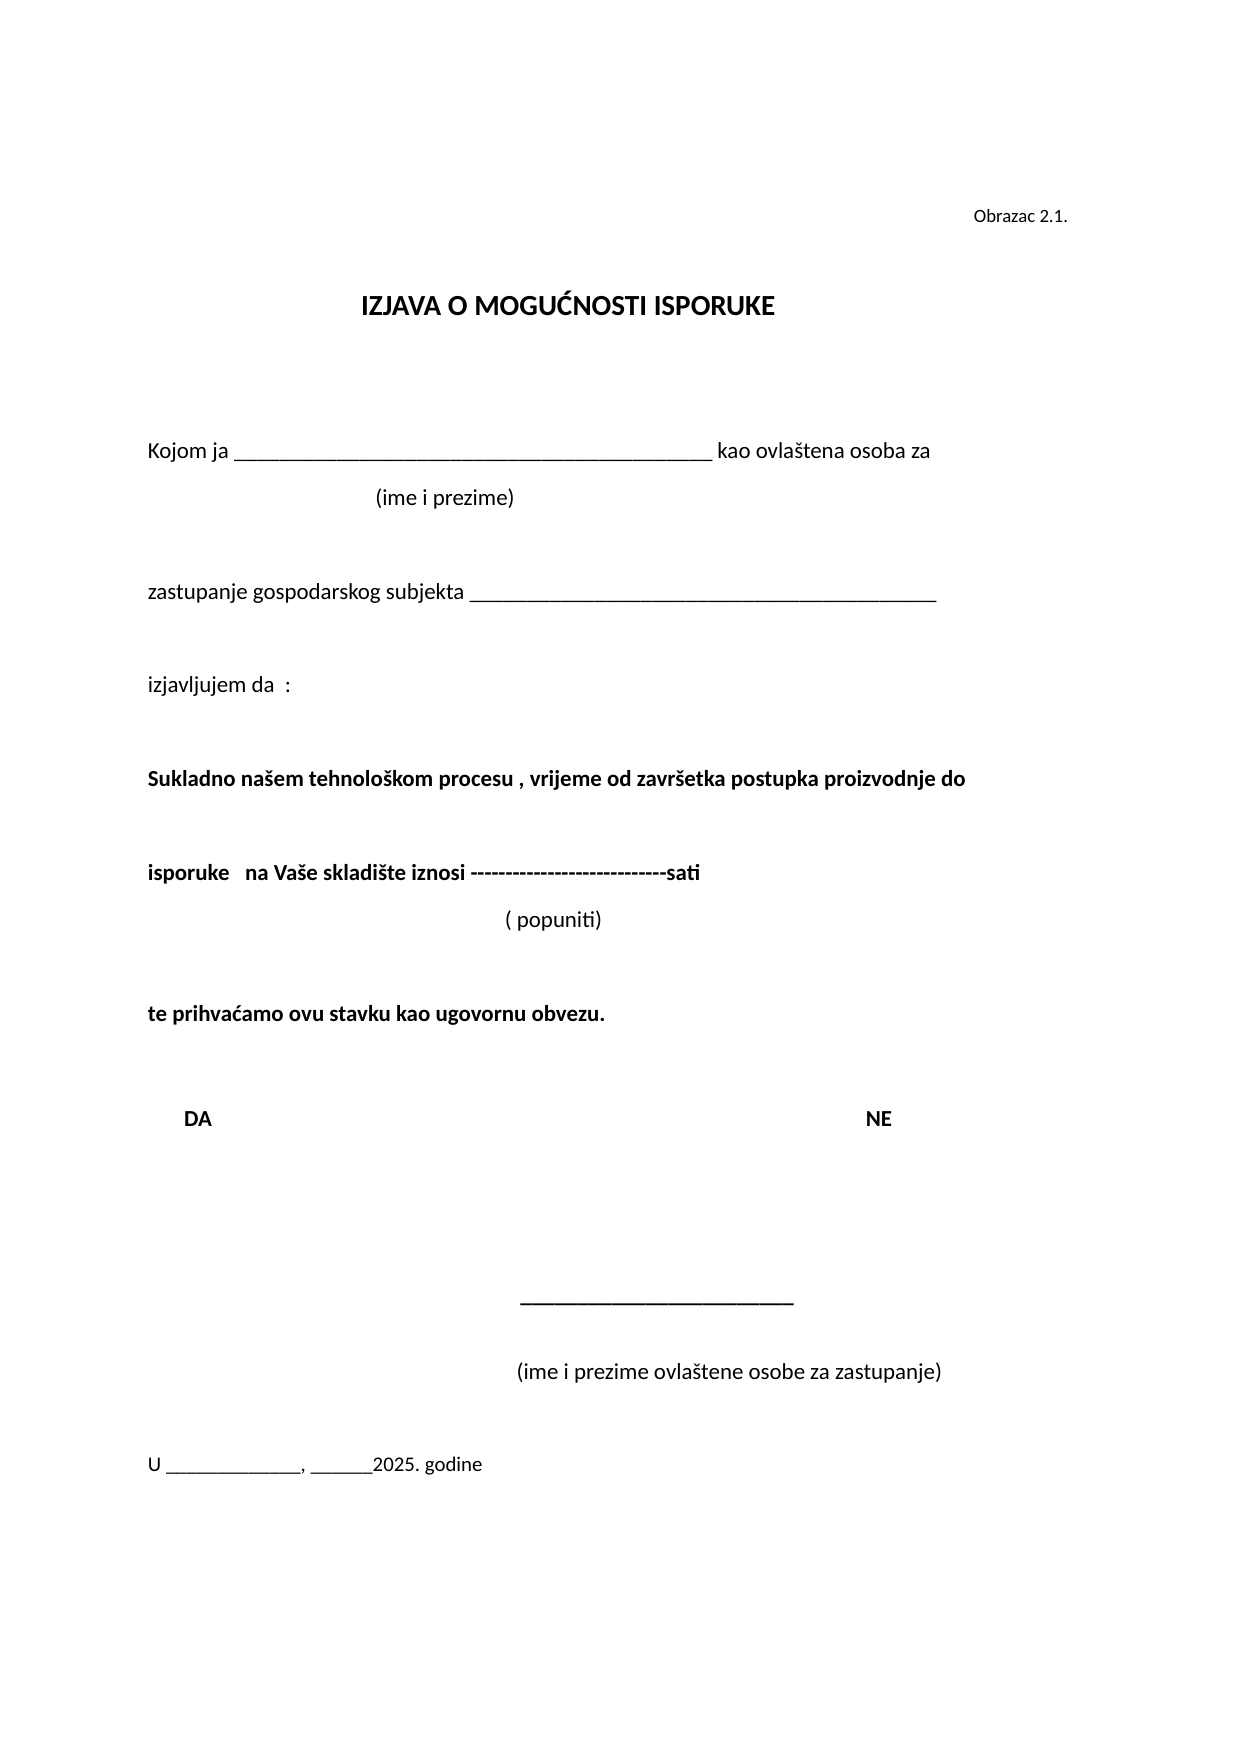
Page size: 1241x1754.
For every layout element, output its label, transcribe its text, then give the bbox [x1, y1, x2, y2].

text Kojom ja __________________________________________ kao ovlaštena osoba za [148, 436, 1111, 464]
text ( popuniti) [148, 905, 1111, 933]
text (ime i prezime ovlaštene osobe za zastupanje) [443, 1327, 1111, 1385]
text zastupanje gospodarskog subjekta _________________________________________ [148, 577, 1111, 605]
text te prihvaćamo ovu stavku kao ugovornu obvezu. [148, 999, 1111, 1027]
text DA NE [148, 1104, 1093, 1132]
text IZJAVA O MOGUĆNOSTI ISPORUKE [148, 287, 1111, 323]
text ________________________ [148, 1280, 1111, 1308]
text U _____________, ______2025. godine [148, 1451, 1093, 1476]
text isporuke na Vaše skladište iznosi ----------------------------sati [148, 858, 1111, 886]
text Obrazac 2.1. [148, 205, 1093, 228]
text (ime i prezime) [148, 483, 1111, 511]
text Sukladno našem tehnološkom procesu , vrijeme od završetka postupka proizvodnje do [148, 764, 1111, 792]
text izjavljujem da : [148, 671, 1111, 699]
